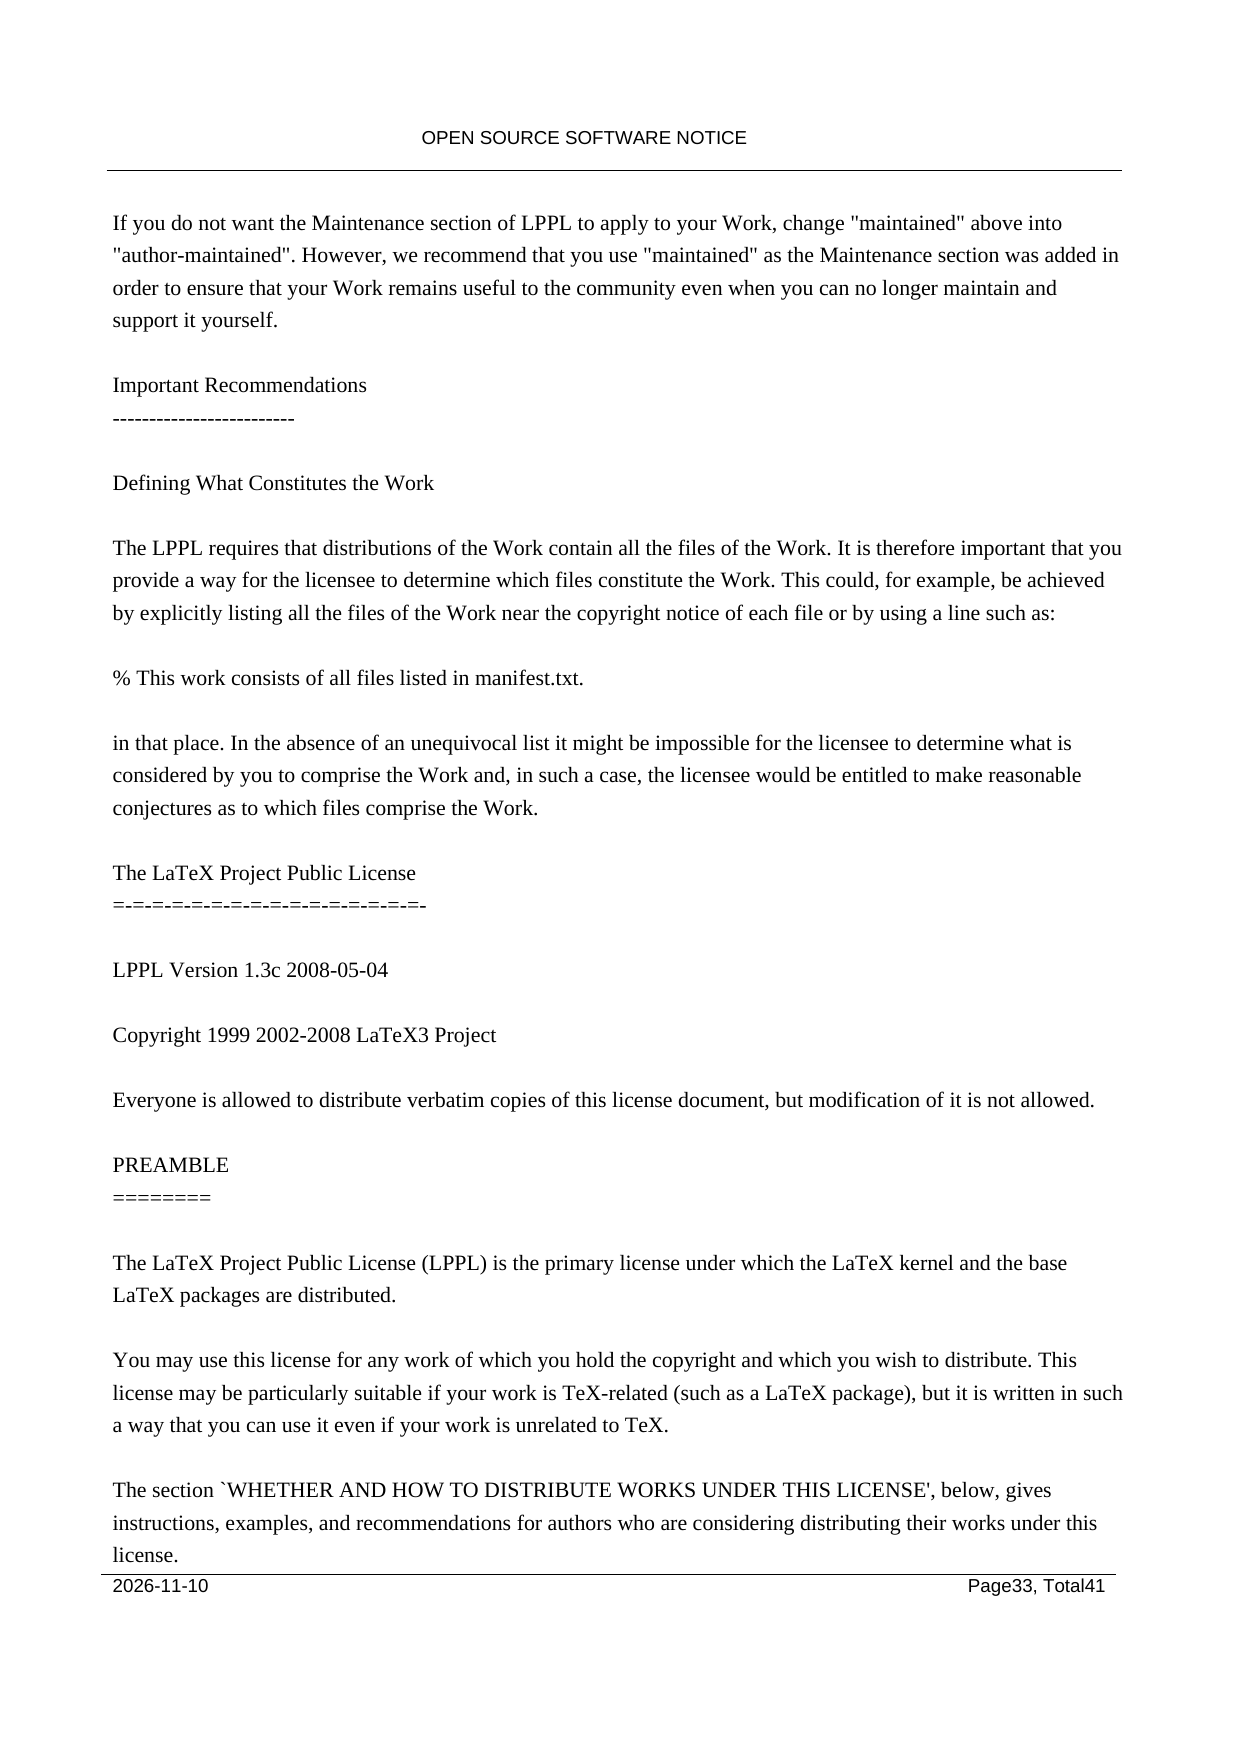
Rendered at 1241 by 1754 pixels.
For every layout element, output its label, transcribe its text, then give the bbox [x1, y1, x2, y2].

text Defining What Constitutes the Work [112, 466, 1128, 499]
text Copyright 1999 2002-2008 LaTeX3 Project [112, 1019, 1128, 1051]
text LPPL Version 1.3c 2008-05-04 [112, 954, 1128, 986]
text You may use this license for any work of which you hold the copyright and which you wish to distribute. This license may be particularly suitable if your work is TeX-related (such as a LaTeX package), but it is written in such a way that you can use it even if your work is unrelated to TeX. [112, 1344, 1128, 1441]
text Important Recommendations [112, 369, 1128, 401]
text % This work consists of all files listed in manifest.txt. [112, 661, 1128, 694]
text ======== [112, 1181, 1128, 1214]
text in that place. In the absence of an unequivocal list it might be impossible for the licensee to determine what is considered by you to comprise the Work and, in such a case, the licensee would be entitled to make reasonable conjectures as to which files comprise the Work. The LaTeX Project Public License [112, 726, 1128, 889]
text The LPPL requires that distributions of the Work contain all the files of the Work. It is therefore important that you provide a way for the licensee to determine which files constitute the Work. This could, for example, be achieved by explicitly listing all the files of the Work near the copyright notice of each file or by using a line such as: [112, 531, 1128, 629]
text ------------------------- [112, 401, 1128, 434]
text The LaTeX Project Public License (LPPL) is the primary license under which the LaTeX kernel and the base LaTeX packages are distributed. [112, 1246, 1128, 1311]
text The section `WHETHER AND HOW TO DISTRIBUTE WORKS UNDER THIS LICENSE', below, gives instructions, examples, and recommendations for authors who are considering distributing their works under this license. [112, 1474, 1128, 1571]
text =-=-=-=-=-=-=-=-=-=-=-=-=-=-=-=- [112, 889, 1128, 921]
text Everyone is allowed to distribute verbatim copies of this license document, but modification of it is not allowed. [112, 1084, 1128, 1116]
text If you do not want the Maintenance section of LPPL to apply to your Work, change "maintained" above into "author-maintained". However, we recommend that you use "maintained" as the Maintenance section was added in order to ensure that your Work remains useful to the community even when you can no longer maintain and support it yourself. [112, 206, 1128, 336]
text PREAMBLE [112, 1149, 1128, 1181]
